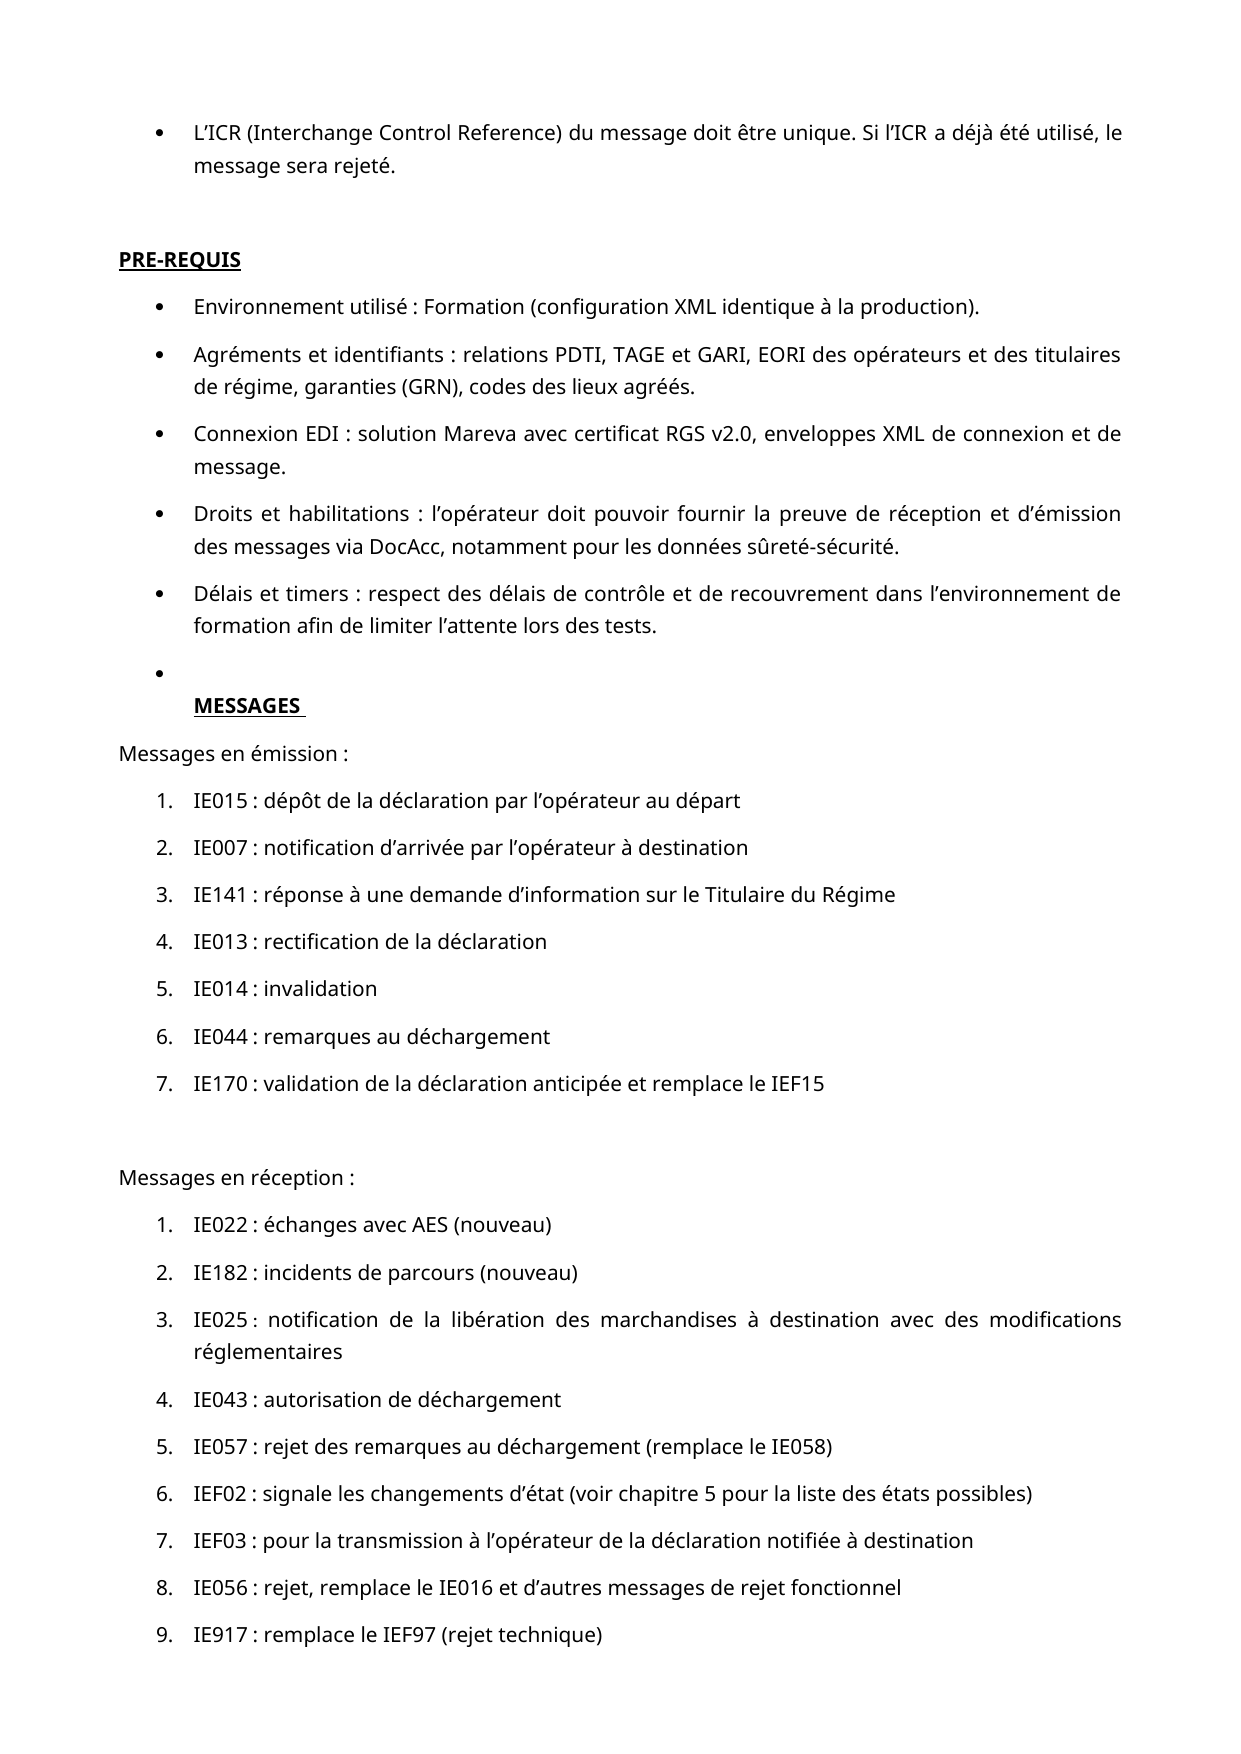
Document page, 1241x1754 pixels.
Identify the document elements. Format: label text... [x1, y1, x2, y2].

list Droits et habilitations : l’opérateur doit pouvoir fournir la preuve de réception et d’émission des messages via DocAcc, notamment pour les données sûreté-sécurité. [156, 499, 1123, 560]
list IE141 : réponse à une demande d’information sur le Titulaire du Régime [156, 880, 1123, 909]
list IE015 : dépôt de la déclaration par l’opérateur au départ [156, 786, 1123, 814]
list Environnement utilisé : Formation (configuration XML identique à la production). [156, 292, 1123, 321]
list IE014 : invalidation [156, 974, 1123, 1003]
list IEF02 : signale les changements d’état (voir chapitre 5 pour la liste des états possibles) [156, 1479, 1123, 1507]
list IE025 : notification de la libération des marchandises à destination avec des modifications réglementaires [156, 1305, 1123, 1366]
list IE043 : autorisation de déchargement [156, 1385, 1123, 1413]
list IE007 : notification d’arrivée par l’opérateur à destination [156, 833, 1123, 861]
list IE182 : incidents de parcours (nouveau) [156, 1258, 1123, 1286]
list IE022 : échanges avec AES (nouveau) [156, 1211, 1123, 1239]
text Messages en émission : [118, 739, 1123, 767]
text Messages en réception : [118, 1163, 1123, 1192]
list IE056 : rejet, remplace le IE016 et d’autres messages de rejet fonctionnel [156, 1573, 1123, 1602]
list Agréments et identifiants : relations PDTI, TAGE et GARI, EORI des opérateurs et des titulaires de régime, garanties (GRN), codes des lieux agréés. [156, 340, 1123, 401]
list IE044 : remarques au déchargement [156, 1022, 1123, 1050]
list IE057 : rejet des remarques au déchargement (remplace le IE058) [156, 1432, 1123, 1460]
list IE170 : validation de la déclaration anticipée et remplace le IEF15 [156, 1069, 1123, 1097]
list IE013 : rectification de la déclaration [156, 927, 1123, 956]
list MESSAGES [156, 659, 1123, 720]
list Délais et timers : respect des délais de contrôle et de recouvrement dans l’environnement de formation afin de limiter l’attente lors des tests. [156, 579, 1123, 640]
list IE917 : remplace le IEF97 (rejet technique) [156, 1621, 1123, 1649]
list Connexion EDI : solution Mareva avec certificat RGS v2.0, enveloppes XML de connexion et de message. [156, 419, 1123, 481]
list L’ICR (Interchange Control Reference) du message doit être unique. Si l’ICR a déjà été utilisé, le message sera rejeté. [156, 118, 1123, 179]
text PRE-REQUIS [118, 245, 1123, 274]
list IEF03 : pour la transmission à l’opérateur de la déclaration notifiée à destination [156, 1526, 1123, 1555]
